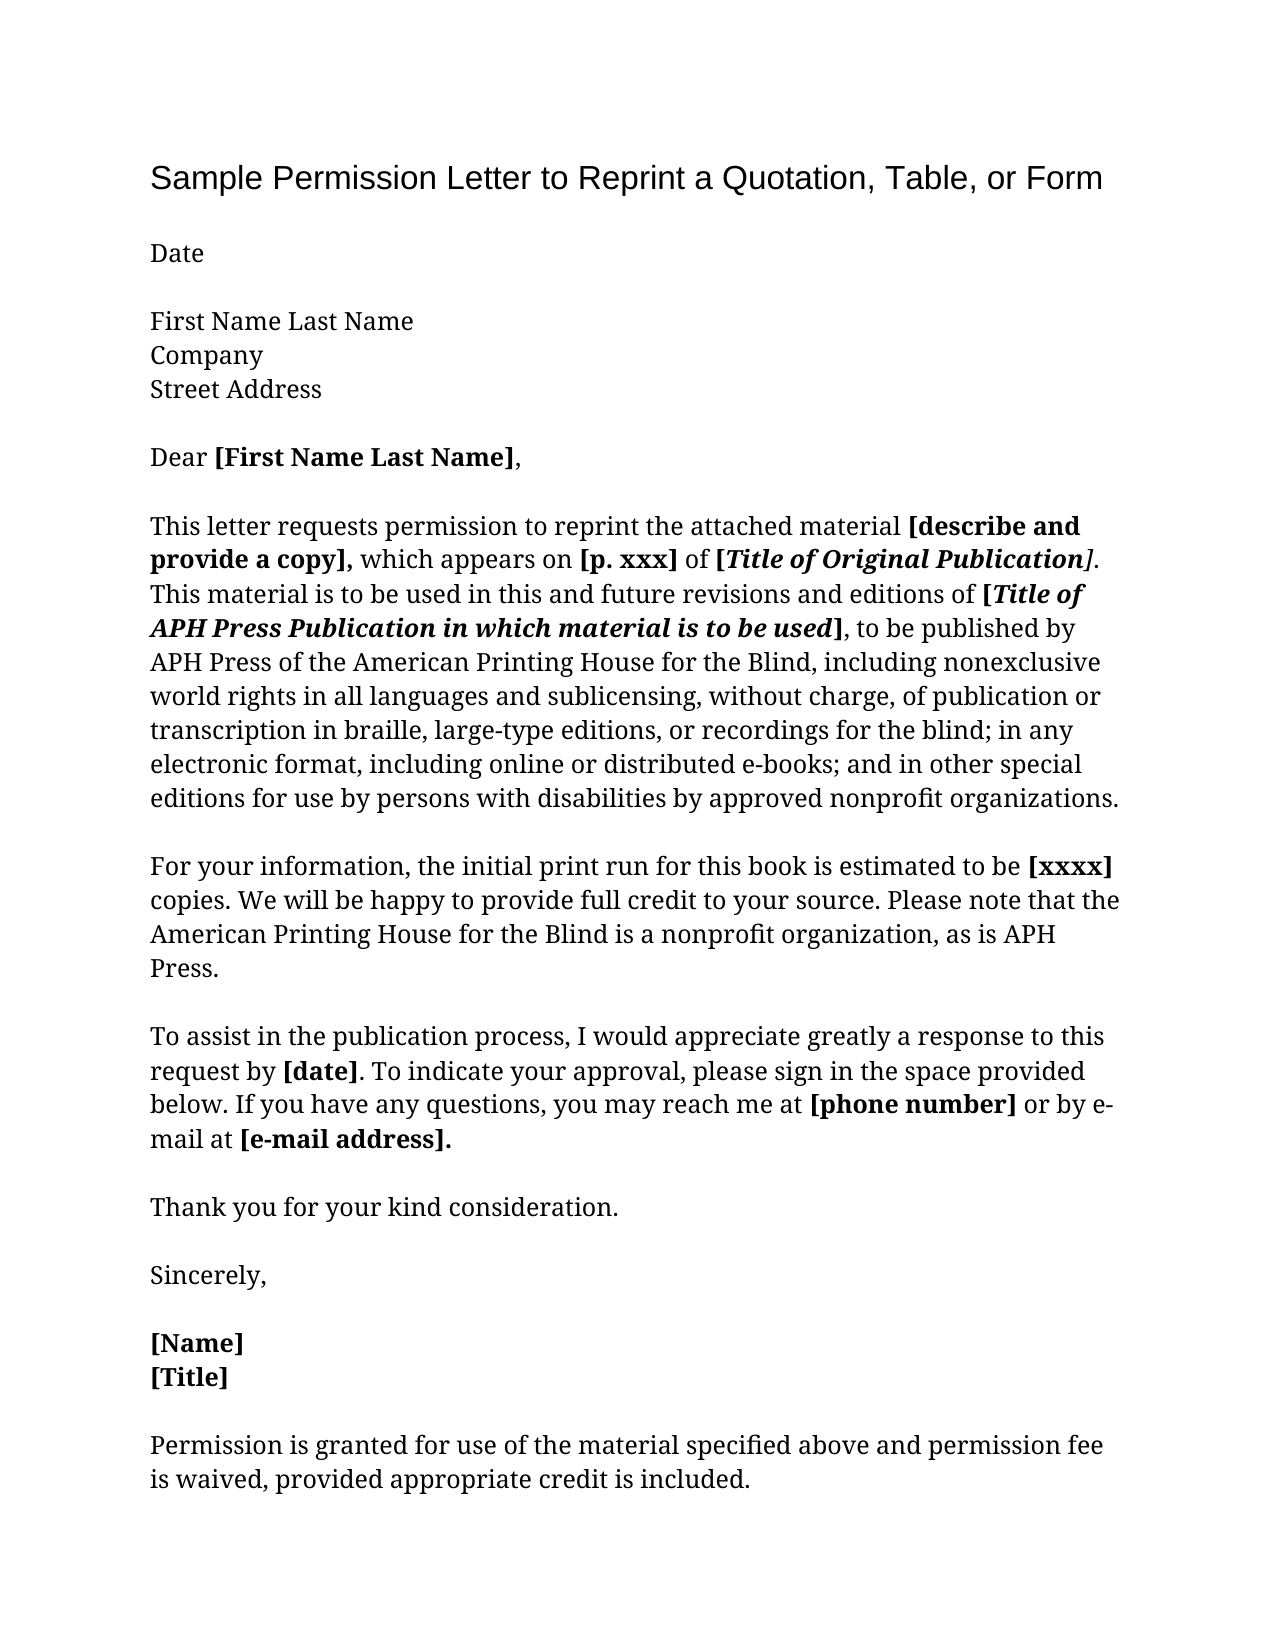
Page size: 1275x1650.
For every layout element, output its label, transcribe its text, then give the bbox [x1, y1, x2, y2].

text Thank you for your kind consideration. [150, 1189, 1125, 1223]
text This letter requests permission to reprint the attached material [describe and provide a copy], which appears on [p. xxx] of [Title of Original Publication]. This material is to be used in this and future revisions and editions of [Title of APH Press Publication in which material is to be used], to be published by APH Press of the American Printing House for the Blind, including nonexclusive world rights in all languages and sublicensing, without charge, of publication or transcription in braille, large-type editions, or recordings for the blind; in any electronic format, including online or distributed e-books; and in other special editions for use by persons with disabilities by approved nonprofit organizations. [150, 508, 1125, 815]
text Date [150, 236, 1125, 270]
subtitle Sample Permission Letter to Reprint a Quotation, Table, or Form [150, 158, 1125, 197]
text Street Address [150, 372, 1125, 406]
text Dear [First Name Last Name], [150, 440, 1125, 474]
text [Title] [150, 1360, 1125, 1394]
text Permission is granted for use of the material specified above and permission fee is waived, provided appropriate credit is included. [150, 1428, 1125, 1496]
text First Name Last Name [150, 304, 1125, 338]
text Company [150, 338, 1125, 372]
text To assist in the publication process, I would appreciate greatly a response to this request by [date]. To indicate your approval, please sign in the space provided below. If you have any questions, you may reach me at [phone number] or by e-mail at [e-mail address]. [150, 1019, 1125, 1155]
text For your information, the initial print run for this book is estimated to be [xxxx] copies. We will be happy to provide full credit to your source. Please note that the American Printing House for the Blind is a nonprofit organization, as is APH Press. [150, 849, 1125, 985]
text [Name] [150, 1326, 1125, 1360]
text Sincerely, [150, 1257, 1125, 1292]
